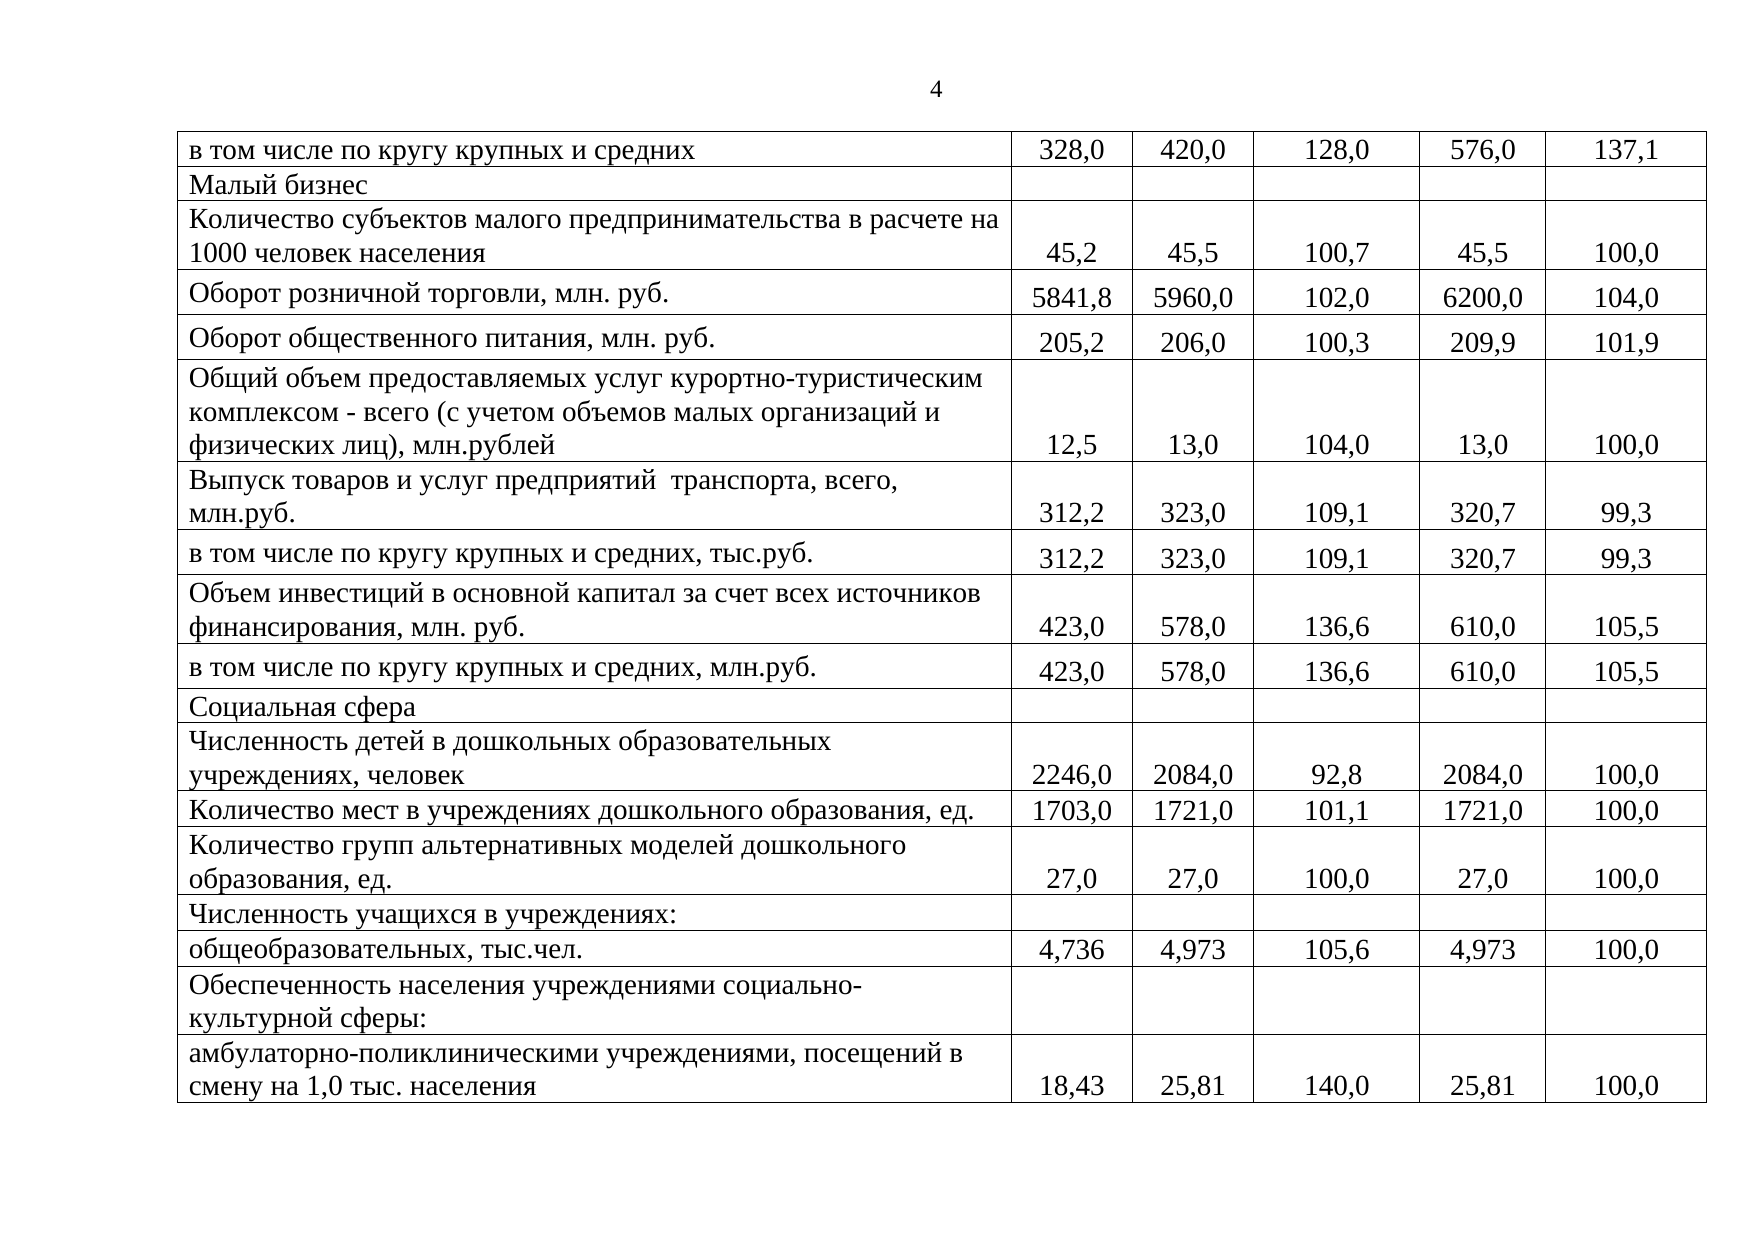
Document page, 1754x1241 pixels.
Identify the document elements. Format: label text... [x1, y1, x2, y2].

table_cell 578,0 [1133, 575, 1253, 642]
table_cell 105,6 [1254, 931, 1419, 966]
table_cell [1254, 895, 1419, 930]
table_cell 27,0 [1012, 827, 1132, 894]
table_cell [1012, 689, 1132, 722]
table_cell 2084,0 [1420, 723, 1545, 790]
table_cell 578,0 [1133, 644, 1253, 688]
table_cell [1254, 167, 1419, 200]
table_cell 45,5 [1420, 201, 1545, 268]
table_cell 136,6 [1254, 644, 1419, 688]
table_cell 312,2 [1012, 462, 1132, 529]
table_cell 4,736 [1012, 931, 1132, 966]
table_cell [1133, 967, 1253, 1034]
table_cell 576,0 [1420, 132, 1545, 166]
table_cell Общий объем предоставляемых услуг курортно-туристическим комплексом - всего (с учетом объемов малых организаций и физических лиц), млн.рублей [178, 360, 1011, 461]
table_cell 136,6 [1254, 575, 1419, 642]
table_cell 100,0 [1546, 723, 1706, 790]
table_cell 104,0 [1254, 360, 1419, 461]
table_cell [1012, 967, 1132, 1034]
table_cell Количество групп альтернативных моделей дошкольного образования, ед. [178, 827, 1011, 894]
table_cell 5841,8 [1012, 270, 1132, 314]
table_cell 2246,0 [1012, 723, 1132, 790]
table_cell 323,0 [1133, 462, 1253, 529]
table_cell 13,0 [1133, 360, 1253, 461]
table_cell 128,0 [1254, 132, 1419, 166]
table_cell [1420, 967, 1545, 1034]
table_cell Обеспеченность населения учреждениями социально-культурной сферы: [178, 967, 1011, 1034]
table_cell 100,3 [1254, 315, 1419, 359]
table_cell [1133, 167, 1253, 200]
table_cell [1420, 167, 1545, 200]
table_cell 137,1 [1546, 132, 1706, 166]
table_cell 45,2 [1012, 201, 1132, 268]
table_cell [1420, 895, 1545, 930]
table_cell 13,0 [1420, 360, 1545, 461]
table_cell Социальная сфера [178, 689, 1011, 722]
table_cell [1546, 167, 1706, 200]
table_cell Количество субъектов малого предпринимательства в расчете на 1000 человек населения [178, 201, 1011, 268]
table_cell 12,5 [1012, 360, 1132, 461]
table_cell 610,0 [1420, 575, 1545, 642]
table_cell 328,0 [1012, 132, 1132, 166]
table_cell общеобразовательных, тыс.чел. [178, 931, 1011, 966]
table_cell Объем инвестиций в основной капитал за счет всех источников финансирования, млн. руб. [178, 575, 1011, 642]
table_cell 100,0 [1546, 931, 1706, 966]
table_cell амбулаторно-поликлиническими учреждениями, посещений в смену на 1,0 тыс. населения [178, 1035, 1011, 1102]
table_cell 4,973 [1133, 931, 1253, 966]
table_cell 1721,0 [1133, 791, 1253, 826]
table_cell 105,5 [1546, 575, 1706, 642]
table_cell [1546, 967, 1706, 1034]
table_cell в том числе по кругу крупных и средних, тыс.руб. [178, 530, 1011, 574]
table_cell 100,0 [1546, 827, 1706, 894]
table_cell 18,43 [1012, 1035, 1132, 1102]
table_cell Оборот общественного питания, млн. руб. [178, 315, 1011, 359]
table_cell 205,2 [1012, 315, 1132, 359]
table_cell 4,973 [1420, 931, 1545, 966]
table_cell 100,0 [1546, 201, 1706, 268]
table_cell 104,0 [1546, 270, 1706, 314]
table_cell 140,0 [1254, 1035, 1419, 1102]
table_cell Оборот розничной торговли, млн. руб. [178, 270, 1011, 314]
table_cell Численность учащихся в учреждениях: [178, 895, 1011, 930]
table_cell 101,9 [1546, 315, 1706, 359]
table_cell 101,1 [1254, 791, 1419, 826]
table_cell 420,0 [1133, 132, 1253, 166]
table_cell в том числе по кругу крупных и средних, млн.руб. [178, 644, 1011, 688]
table_cell 45,5 [1133, 201, 1253, 268]
table_cell 209,9 [1420, 315, 1545, 359]
table_cell 423,0 [1012, 644, 1132, 688]
table_cell [1420, 689, 1545, 722]
table_cell 99,3 [1546, 530, 1706, 574]
table_cell [1133, 895, 1253, 930]
table_cell 206,0 [1133, 315, 1253, 359]
table_cell Выпуск товаров и услуг предприятий транспорта, всего, млн.руб. [178, 462, 1011, 529]
table_cell Количество мест в учреждениях дошкольного образования, ед. [178, 791, 1011, 826]
table_cell 109,1 [1254, 530, 1419, 574]
table_cell 100,0 [1546, 360, 1706, 461]
table_cell [1546, 689, 1706, 722]
table_cell 109,1 [1254, 462, 1419, 529]
table_cell 6200,0 [1420, 270, 1545, 314]
table_cell 100,0 [1546, 791, 1706, 826]
table_cell 100,7 [1254, 201, 1419, 268]
table_cell [1546, 895, 1706, 930]
table_cell 25,81 [1133, 1035, 1253, 1102]
table_cell в том числе по кругу крупных и средних [178, 132, 1011, 166]
table_cell 92,8 [1254, 723, 1419, 790]
table_cell Численность детей в дошкольных образовательных учреждениях, человек [178, 723, 1011, 790]
table_cell 2084,0 [1133, 723, 1253, 790]
table_cell [1254, 967, 1419, 1034]
table_cell 323,0 [1133, 530, 1253, 574]
table_cell 102,0 [1254, 270, 1419, 314]
table_cell 100,0 [1254, 827, 1419, 894]
table_cell [1012, 895, 1132, 930]
table_cell Малый бизнес [178, 167, 1011, 200]
table_cell 1703,0 [1012, 791, 1132, 826]
table_cell 1721,0 [1420, 791, 1545, 826]
table_cell 610,0 [1420, 644, 1545, 688]
table_cell 99,3 [1546, 462, 1706, 529]
table_cell 320,7 [1420, 530, 1545, 574]
table_cell [1254, 689, 1419, 722]
table_cell 27,0 [1133, 827, 1253, 894]
table_cell 5960,0 [1133, 270, 1253, 314]
table_cell [1012, 167, 1132, 200]
table_cell [1133, 689, 1253, 722]
table_cell 25,81 [1420, 1035, 1545, 1102]
table_cell 27,0 [1420, 827, 1545, 894]
table_cell 423,0 [1012, 575, 1132, 642]
table_cell 100,0 [1546, 1035, 1706, 1102]
table_cell 320,7 [1420, 462, 1545, 529]
table_cell 312,2 [1012, 530, 1132, 574]
table_cell 105,5 [1546, 644, 1706, 688]
